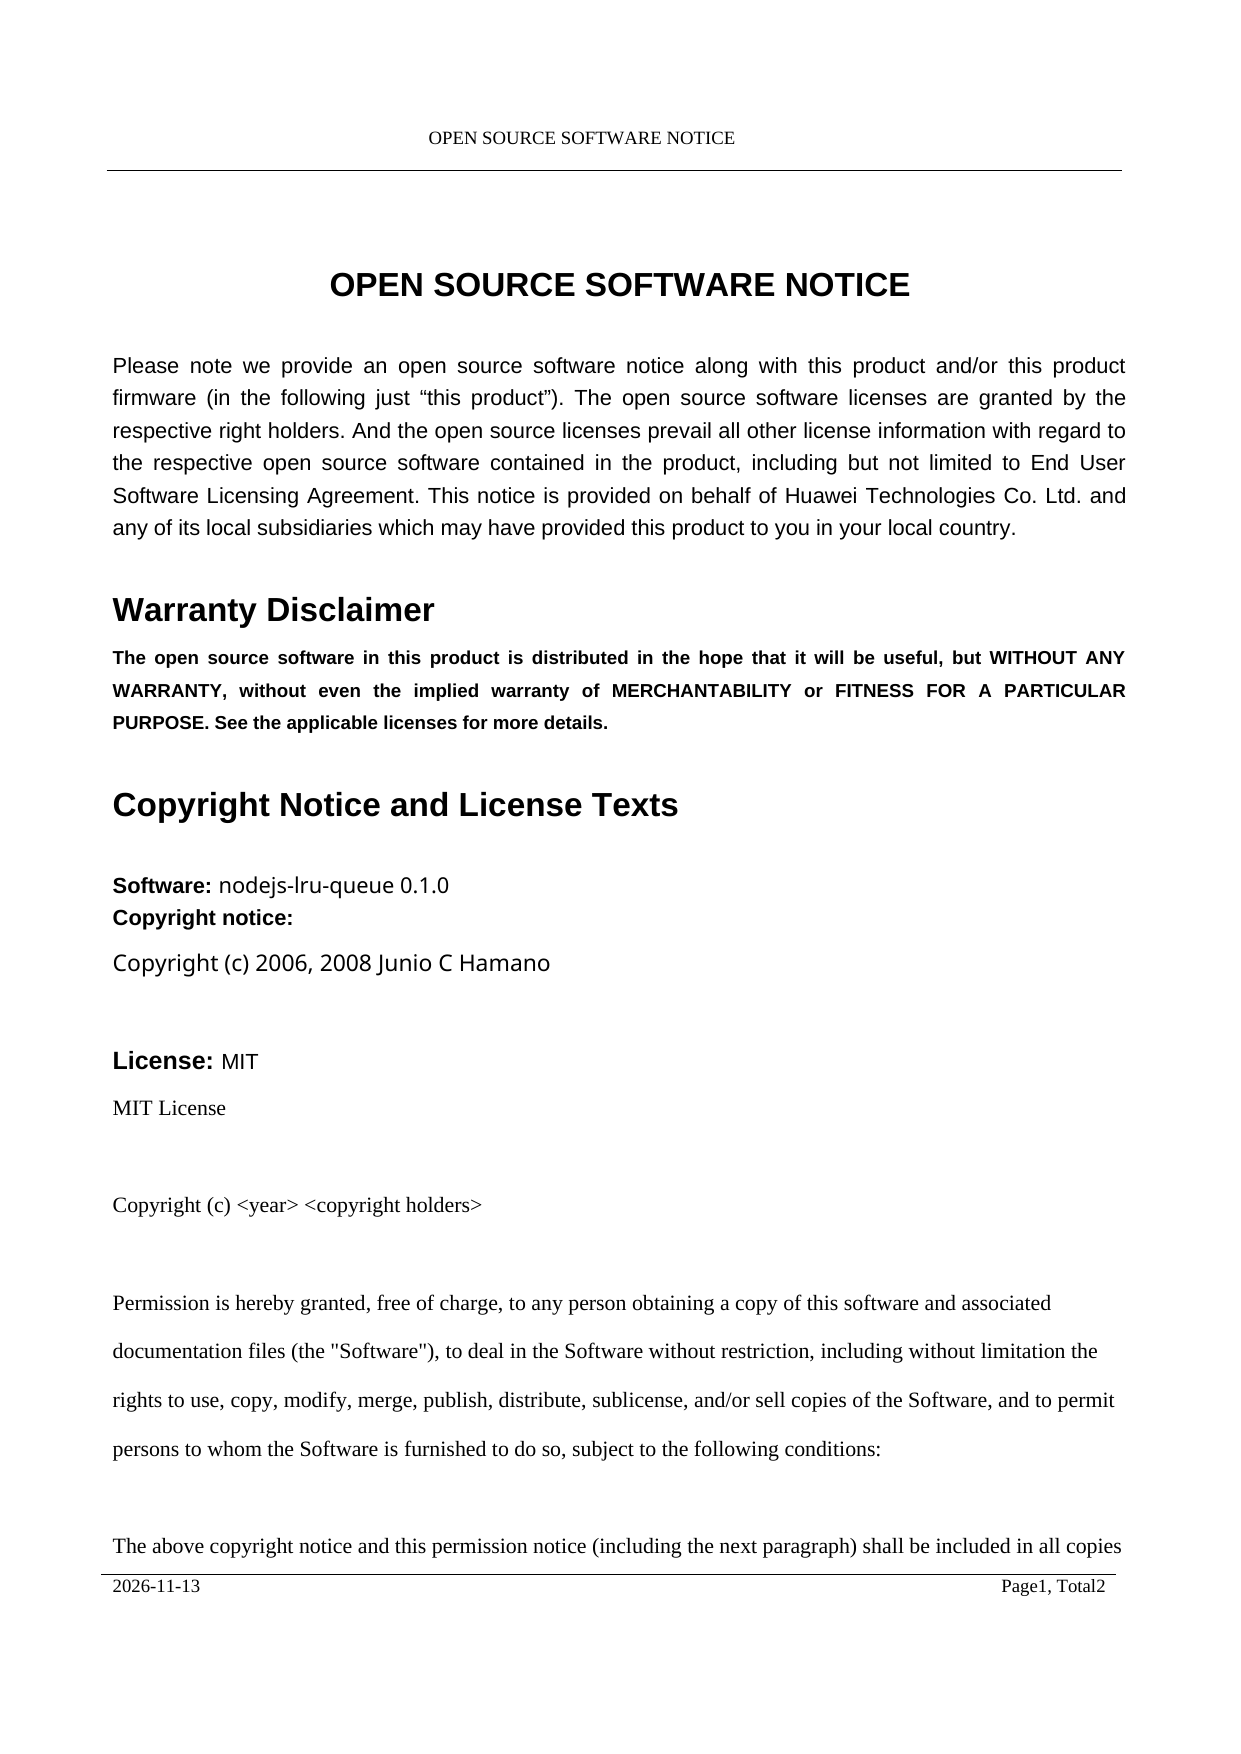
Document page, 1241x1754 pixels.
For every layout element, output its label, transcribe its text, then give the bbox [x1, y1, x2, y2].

text The open source software in this product is distributed in the hope that it will be useful, but WITHOUT ANY WARRANTY, without even the implied warranty of MERCHANTABILITY or FITNESS FOR A PARTICULAR PURPOSE. See the applicable licenses for more details. [112, 641, 1128, 739]
text Copyright Notice and License Texts [112, 771, 1128, 836]
text Please note we provide an open source software notice along with this product and/or this product firmware (in the following just “this product”). The open source software licenses are granted by the respective right holders. And the open source licenses prevail all other license information with regard to the respective open source software contained in the product, including but not limited to End User Software Licensing Agreement. This notice is provided on behalf of Huawei Technologies Co. Ltd. and any of its local subsidiaries which may have provided this product to you in your local country. [112, 349, 1128, 544]
text Copyright notice: [112, 901, 1128, 934]
text Software: nodejs-lru-queue 0.1.0 [112, 869, 1128, 901]
text Warranty Disclaimer [112, 576, 1128, 641]
text License: MIT [112, 1044, 1128, 1077]
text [112, 1091, 1128, 1562]
text OPEN SOURCE SOFTWARE NOTICE [112, 251, 1128, 316]
text Copyright (c) 2006, 2008 Junio C Hamano [112, 947, 1128, 1028]
